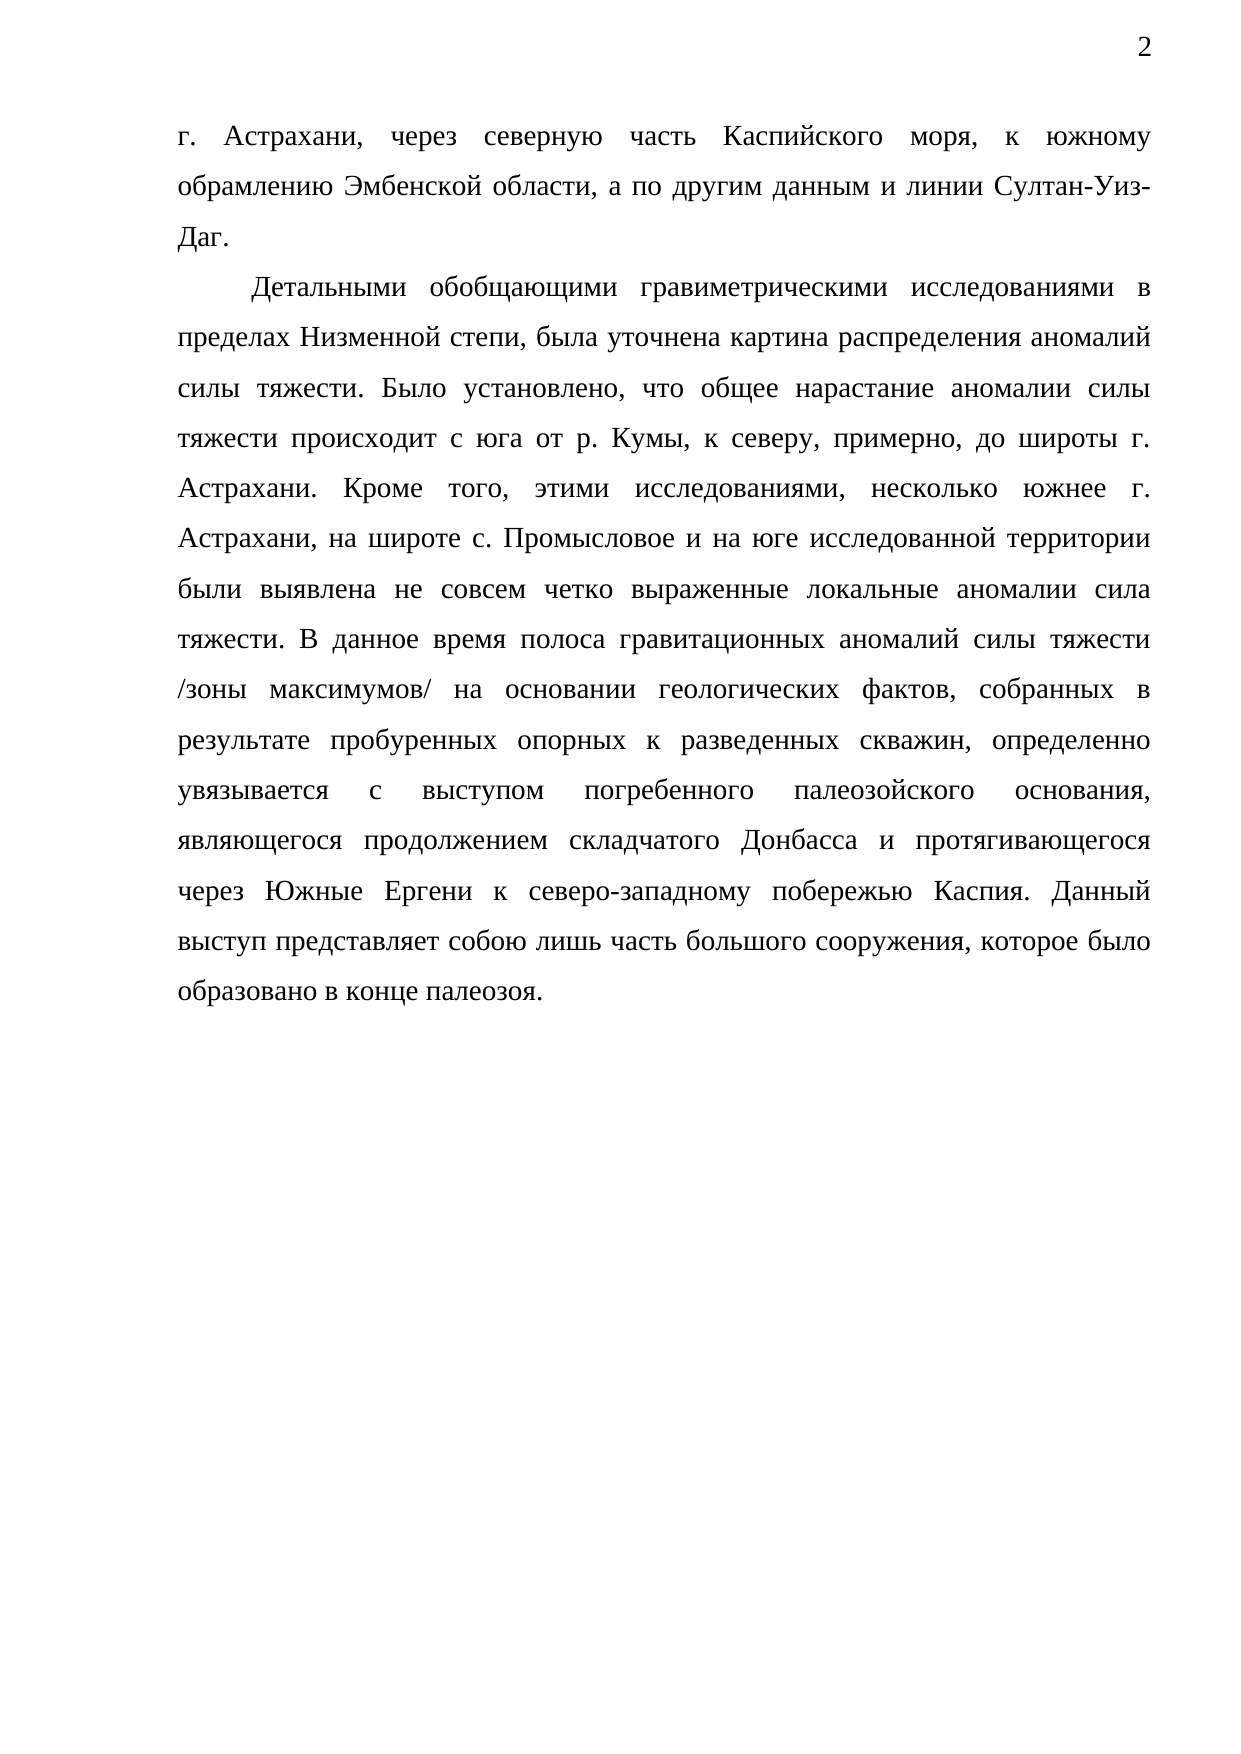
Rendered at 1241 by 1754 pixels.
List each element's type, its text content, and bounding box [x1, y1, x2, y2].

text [177, 118, 1152, 252]
text Детальными обобщающими гравиметрическими исследованиями в пределах Низменной степи, была уточнена картина распределения аномалий силы тяжести. Было установлено, что общее нарастание аномалии силы тяжести происходит с юга от р. Кумы, к северу, примерно, до широты г. Астрахани. Кроме того, этими исследованиями, несколько южнее г. Астрахани, на широте с. Промысловое и на юге исследованной территории были выявлена не совсем четко выраженные локальные аномалии сила тяжести. В данное время полоса гравитационных аномалий силы тяжести /зоны максимумов/ на основании геологических фактов, собранных в результате пробуренных опорных к разведенных скважин, определенно увязывается с выступом погребенного палеозойского основания, являющегося продолжением складчатого Донбасса и протягивающегося через Южные Ергени к северо-западному побережью Каспия. Данный выступ представляет собою лишь часть большого сооружения, которое было образовано в конце палеозоя. [177, 269, 1152, 1007]
